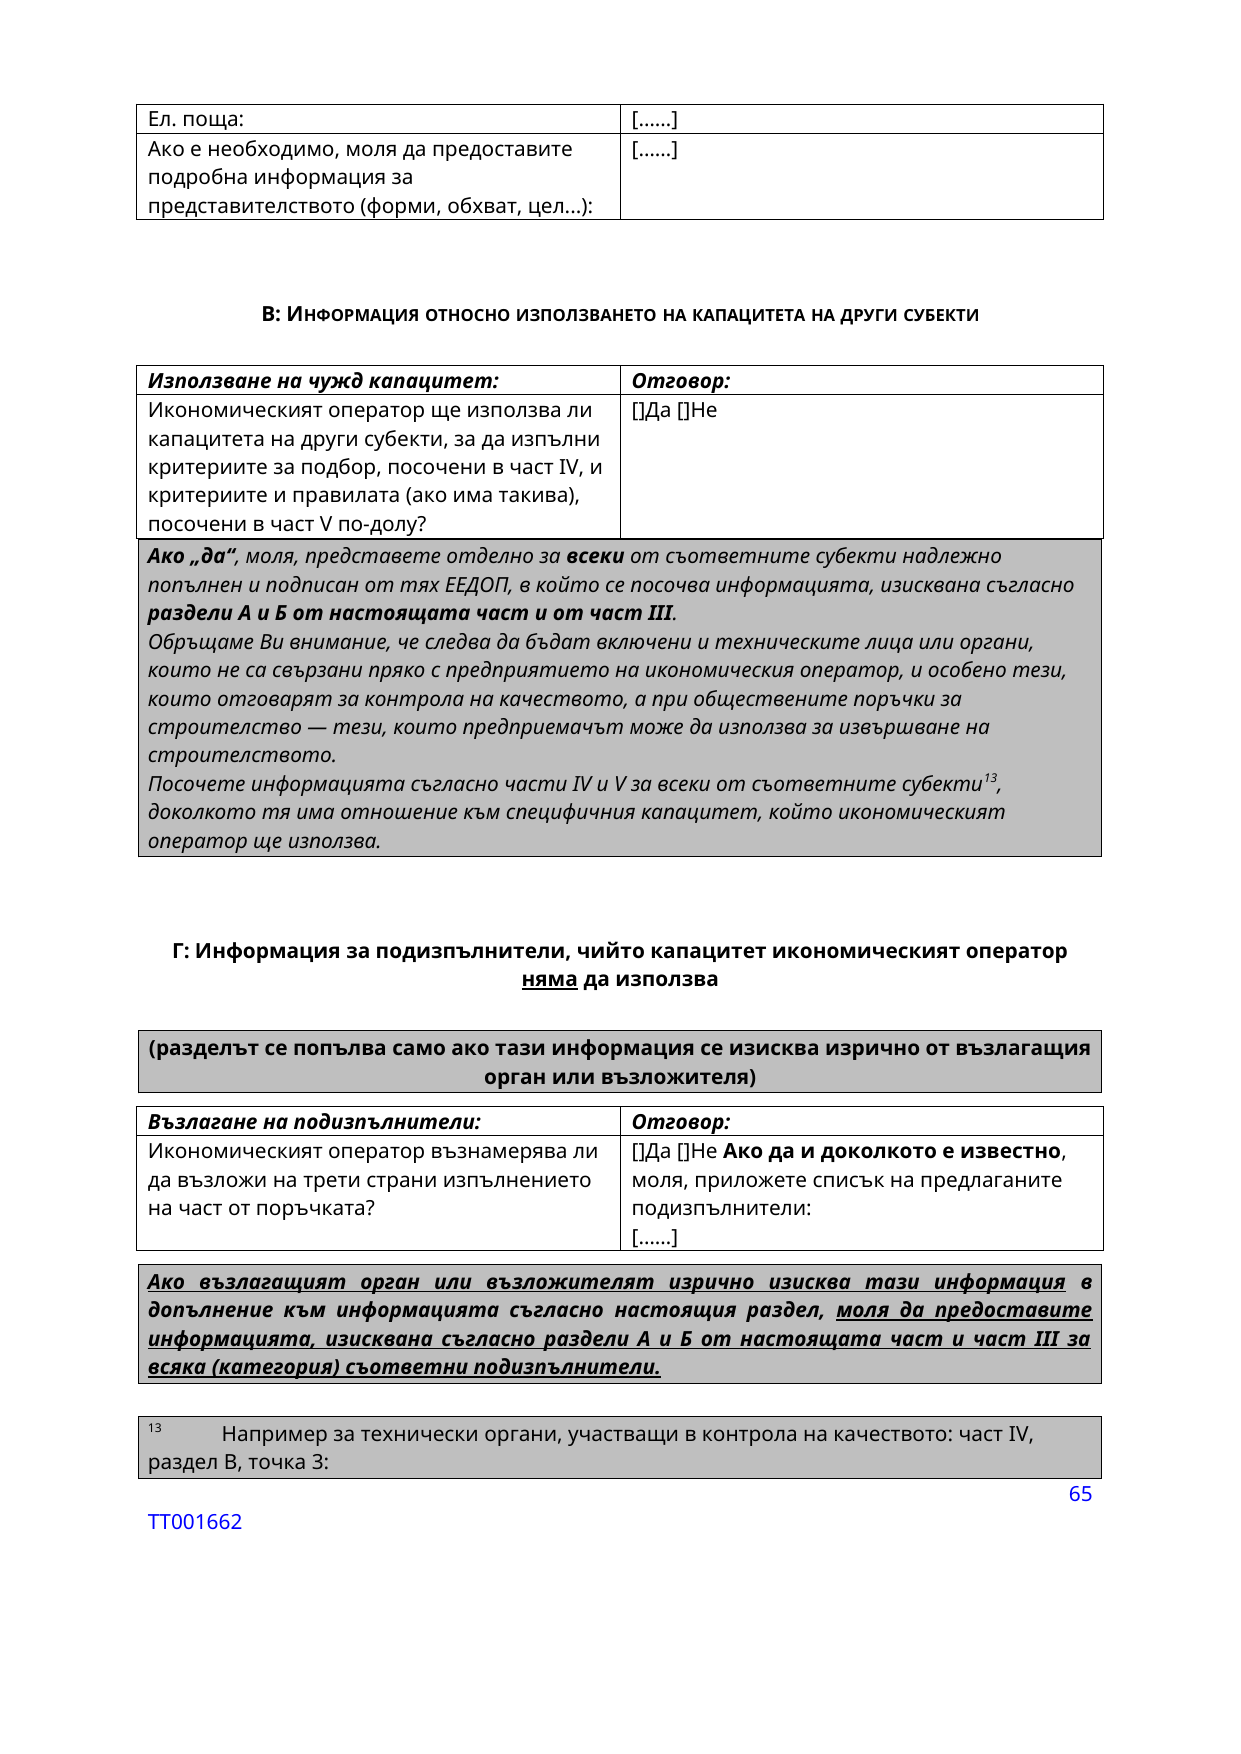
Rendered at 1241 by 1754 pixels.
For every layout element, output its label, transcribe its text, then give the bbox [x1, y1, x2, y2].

table_cell Ако е необходимо, моля да предоставите подробна информация за представителството (форми, обхват, цел...): [137, 134, 620, 219]
table_cell Ел. поща: [137, 105, 620, 133]
table_header Отговор: [621, 1107, 1103, 1135]
table_cell []Да []Не Ако да и доколкото е известно, моля, приложете списък на предлаганите подизпълнители: [……] [621, 1136, 1103, 1250]
text Г: Информация за подизпълнители, чийто капацитет икономическият оператор няма да използва [148, 936, 1092, 993]
text Ако „да“, моля, представете отделно за всеки от съответните субекти надлежно попълнен и подписан от тях ЕЕДОП, в който се посочва информацията, изисквана съгласно раздели А и Б от настоящата част и от част III. Обръщаме Ви внимание, че следва да бъдат включени и техническите лица или органи, които не са свързани пряко с предприятието на икономическия оператор, и особено тези, които отговарят за контрола на качеството, а при обществените поръчки за строителство — тези, които предприемачът може да използва за извършване на строителството. Посочете информацията съгласно части IV и V за всеки от съответните субекти, доколкото тя има отношение към специфичния капацитет, който икономическият оператор ще използва. [139, 540, 1101, 856]
table_cell Икономическият оператор ще използва ли капацитета на други субекти, за да изпълни критериите за подбор, посочени в част IV, и критериите и правилата (ако има такива), посочени в част V по-долу? [137, 395, 620, 537]
text В: Информация относно използването на капацитета на други субекти [148, 299, 1092, 327]
text Ако възлагащият орган или възложителят изрично изисква тази информация в допълнение към информацията съгласно настоящия раздел, моля да предоставите информацията, изисквана съгласно раздели А и Б от настоящата част и част ІІІ за всяка (категория) съответни подизпълнители. [139, 1265, 1101, 1383]
table_cell []Да []Не [621, 395, 1103, 537]
table_cell Икономическият оператор възнамерява ли да възложи на трети страни изпълнението на част от поръчката? [137, 1136, 620, 1250]
table_header Възлагане на подизпълнители: [137, 1107, 620, 1135]
table_cell [……] [621, 105, 1103, 133]
table_header Използване на чужд капацитет: [137, 366, 620, 394]
table_header Отговор: [621, 366, 1103, 394]
table_cell [……] [621, 134, 1103, 219]
text (разделът се попълва само ако тази информация се изисква изрично от възлагащия орган или възложителя) [139, 1031, 1101, 1092]
